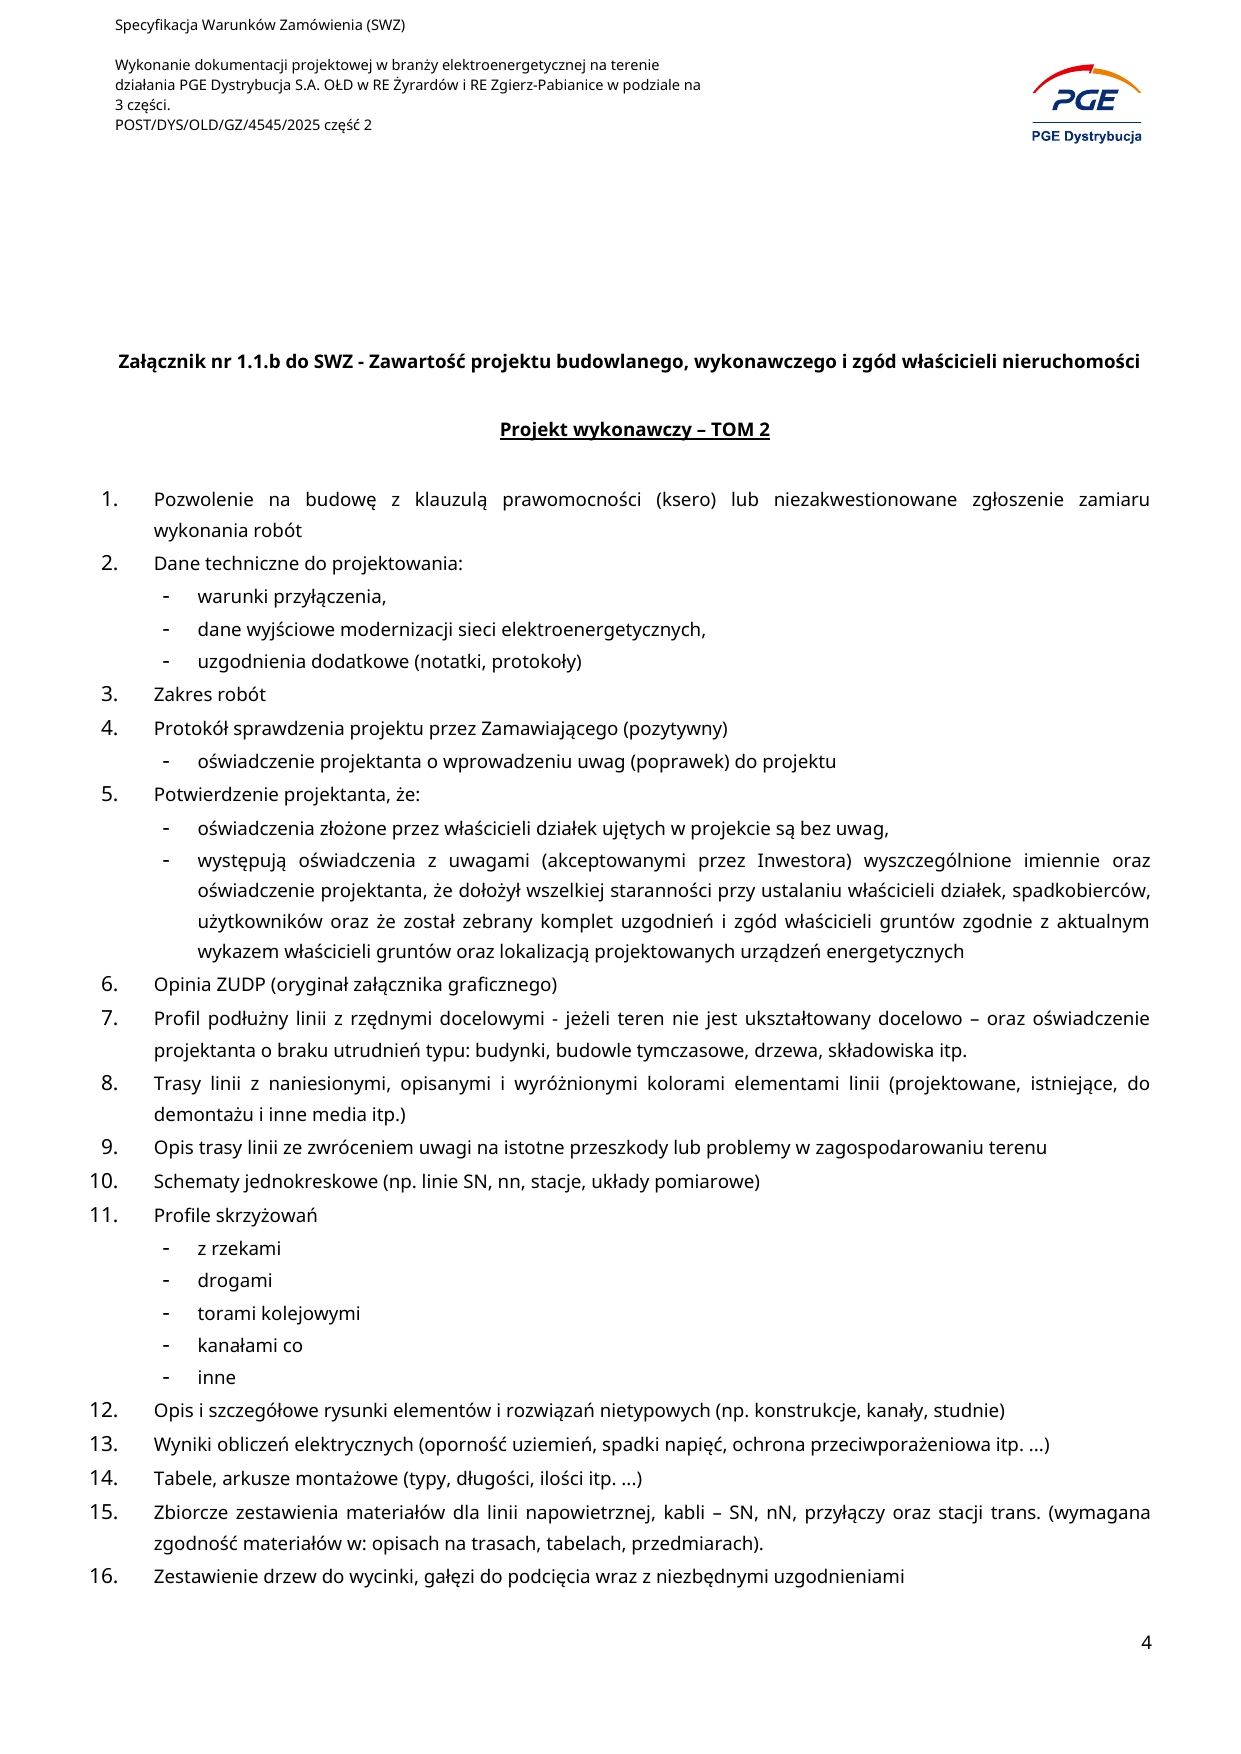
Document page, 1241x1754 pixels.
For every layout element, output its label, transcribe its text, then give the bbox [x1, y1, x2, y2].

list Opis i szczegółowe rysunki elementów i rozwiązań nietypowych (np. konstrukcje, kanały, studnie) [118, 1395, 1152, 1423]
list Opis trasy linii ze zwróceniem uwagi na istotne przeszkody lub problemy w zagospodarowaniu terenu [118, 1132, 1152, 1160]
list Zakres robót [118, 679, 1152, 707]
list Profil podłużny linii z rzędnymi docelowymi - jeżeli teren nie jest ukształtowany docelowo – oraz oświadczenie projektanta o braku utrudnień typu: budynki, budowle tymczasowe, drzewa, składowiska itp. [118, 1003, 1152, 1063]
list Schematy jednokreskowe (np. linie SN, nn, stacje, układy pomiarowe) [118, 1166, 1152, 1194]
list Potwierdzenie projektanta, że: [118, 779, 1152, 808]
list Profile skrzyżowań [118, 1200, 1152, 1228]
list Opinia ZUDP (oryginał załącznika graficznego) [118, 969, 1152, 998]
list Zestawienie drzew do wycinki, gałęzi do podcięcia wraz z niezbędnymi uzgodnieniami [118, 1561, 1152, 1590]
list Protokół sprawdzenia projektu przez Zamawiającego (pozytywny) [118, 713, 1152, 742]
list uzgodnienia dodatkowe (notatki, protokoły) [162, 647, 1152, 674]
text Projekt wykonawczy – TOM 2 [118, 417, 1152, 442]
list Pozwolenie na budowę z klauzulą prawomocności (ksero) lub niezakwestionowane zgłoszenie zamiaru wykonania robót [118, 484, 1152, 543]
list torami kolejowymi [162, 1298, 1152, 1325]
list oświadczenia złożone przez właścicieli działek ujętych w projekcie są bez uwag, [162, 813, 1152, 840]
list inne [162, 1363, 1152, 1390]
list Tabele, arkusze montażowe (typy, długości, ilości itp. ...) [118, 1463, 1152, 1492]
text Załącznik nr 1.1.b do SWZ - Zawartość projektu budowlanego, wykonawczego i zgód właścicieli nieruchomości [118, 349, 1152, 374]
list dane wyjściowe modernizacji sieci elektroenergetycznych, [162, 615, 1152, 642]
list Zbiorcze zestawienia materiałów dla linii napowietrznej, kabli – SN, nN, przyłączy oraz stacji trans. (wymagana zgodność materiałów w: opisach na trasach, tabelach, przedmiarach). [118, 1497, 1152, 1556]
list oświadczenie projektanta o wprowadzeniu uwag (poprawek) do projektu [162, 747, 1152, 774]
list Trasy linii z naniesionymi, opisanymi i wyróżnionymi kolorami elementami linii (projektowane, istniejące, do demontażu i inne media itp.) [118, 1068, 1152, 1127]
list Dane techniczne do projektowania: [118, 548, 1152, 577]
list kanałami co [162, 1331, 1152, 1357]
list Wyniki obliczeń elektrycznych (oporność uziemień, spadki napięć, ochrona przeciwporażeniowa itp. ...) [118, 1429, 1152, 1457]
list występują oświadczenia z uwagami (akceptowanymi przez Inwestora) wyszczególnione imiennie oraz oświadczenie projektanta, że dołożył wszelkiej staranności przy ustalaniu właścicieli działek, spadkobierców, użytkowników oraz że został zebrany komplet uzgodnień i zgód właścicieli gruntów zgodnie z aktualnym wykazem właścicieli gruntów oraz lokalizacją projektowanych urządzeń energetycznych [162, 846, 1152, 964]
list drogami [162, 1266, 1152, 1293]
list z rzekami [162, 1234, 1152, 1261]
list warunki przyłączenia, [162, 582, 1152, 609]
